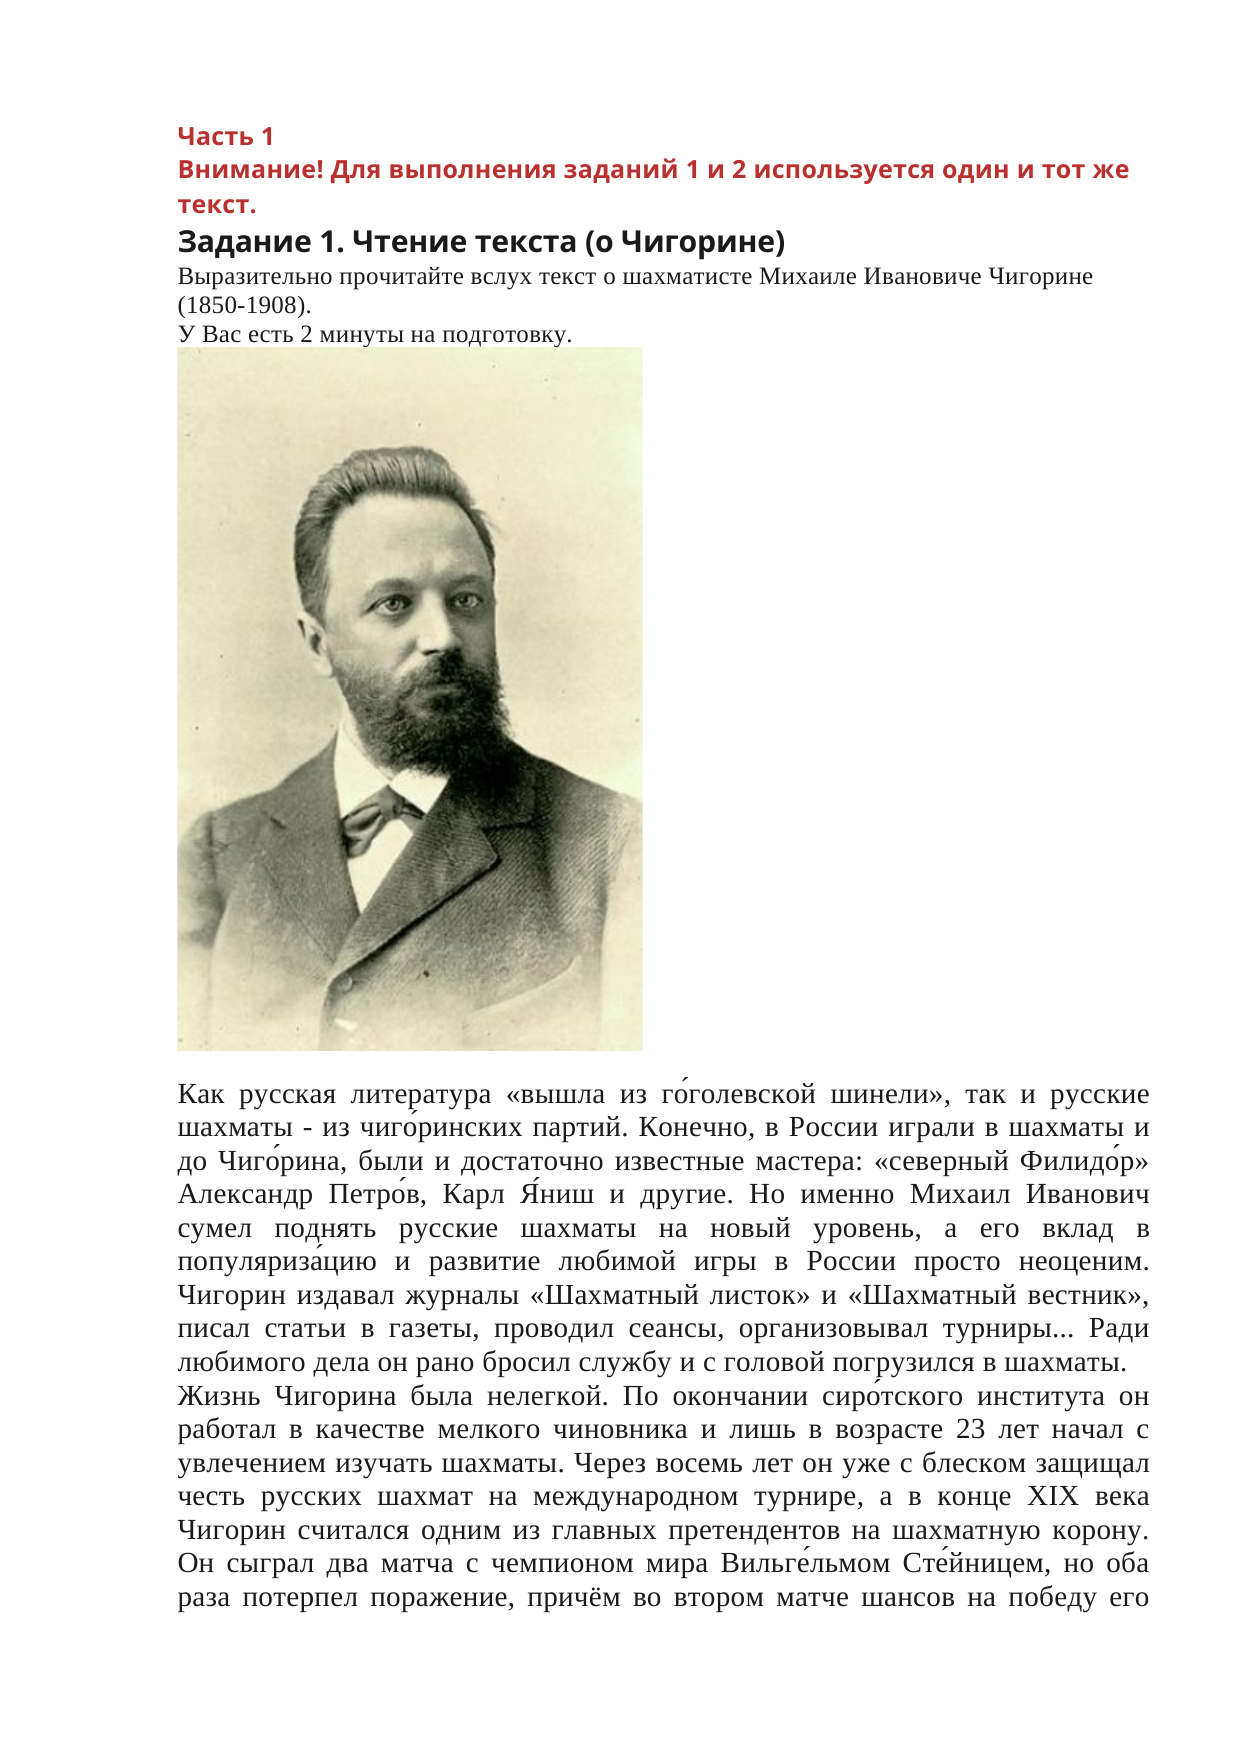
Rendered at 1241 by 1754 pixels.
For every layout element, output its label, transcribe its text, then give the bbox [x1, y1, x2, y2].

text Как русская литература «вышла из го́голевской шинели», так и русские шахматы - из чиго́ринских партий. Конечно, в России играли в шахматы и до Чиго́рина, были и достаточно известные мастера: «северный Филидо́р» Александр Петро́в, Карл Я́ниш и другие. Но именно Михаил Иванович сумел поднять русские шахматы на новый уровень, а его вклад в популяриза́цию и развитие любимой игры в России просто неоценим. Чигорин издавал журналы «Шахматный листок» и «Шахматный вестник», писал статьи в газеты, проводил сеансы, организовывал турниры... Ради любимого дела он рано бросил службу и с головой погрузился в шахматы. [177, 1076, 1152, 1378]
text Внимание! Для выполнения заданий 1 и 2 используется один и тот же текст. [177, 152, 1152, 220]
text Задание 1. Чтение текста (о Чигорине) [177, 220, 1152, 261]
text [177, 1378, 1152, 1612]
text Выразительно прочитайте вслух текст о шахматисте Михаиле Ивановиче Чигорине (1850-1908). [177, 261, 1152, 319]
picture [177, 347, 643, 1051]
text Часть 1 [177, 118, 1152, 152]
text У Вас есть 2 минуты на подготовку. [177, 319, 1152, 348]
